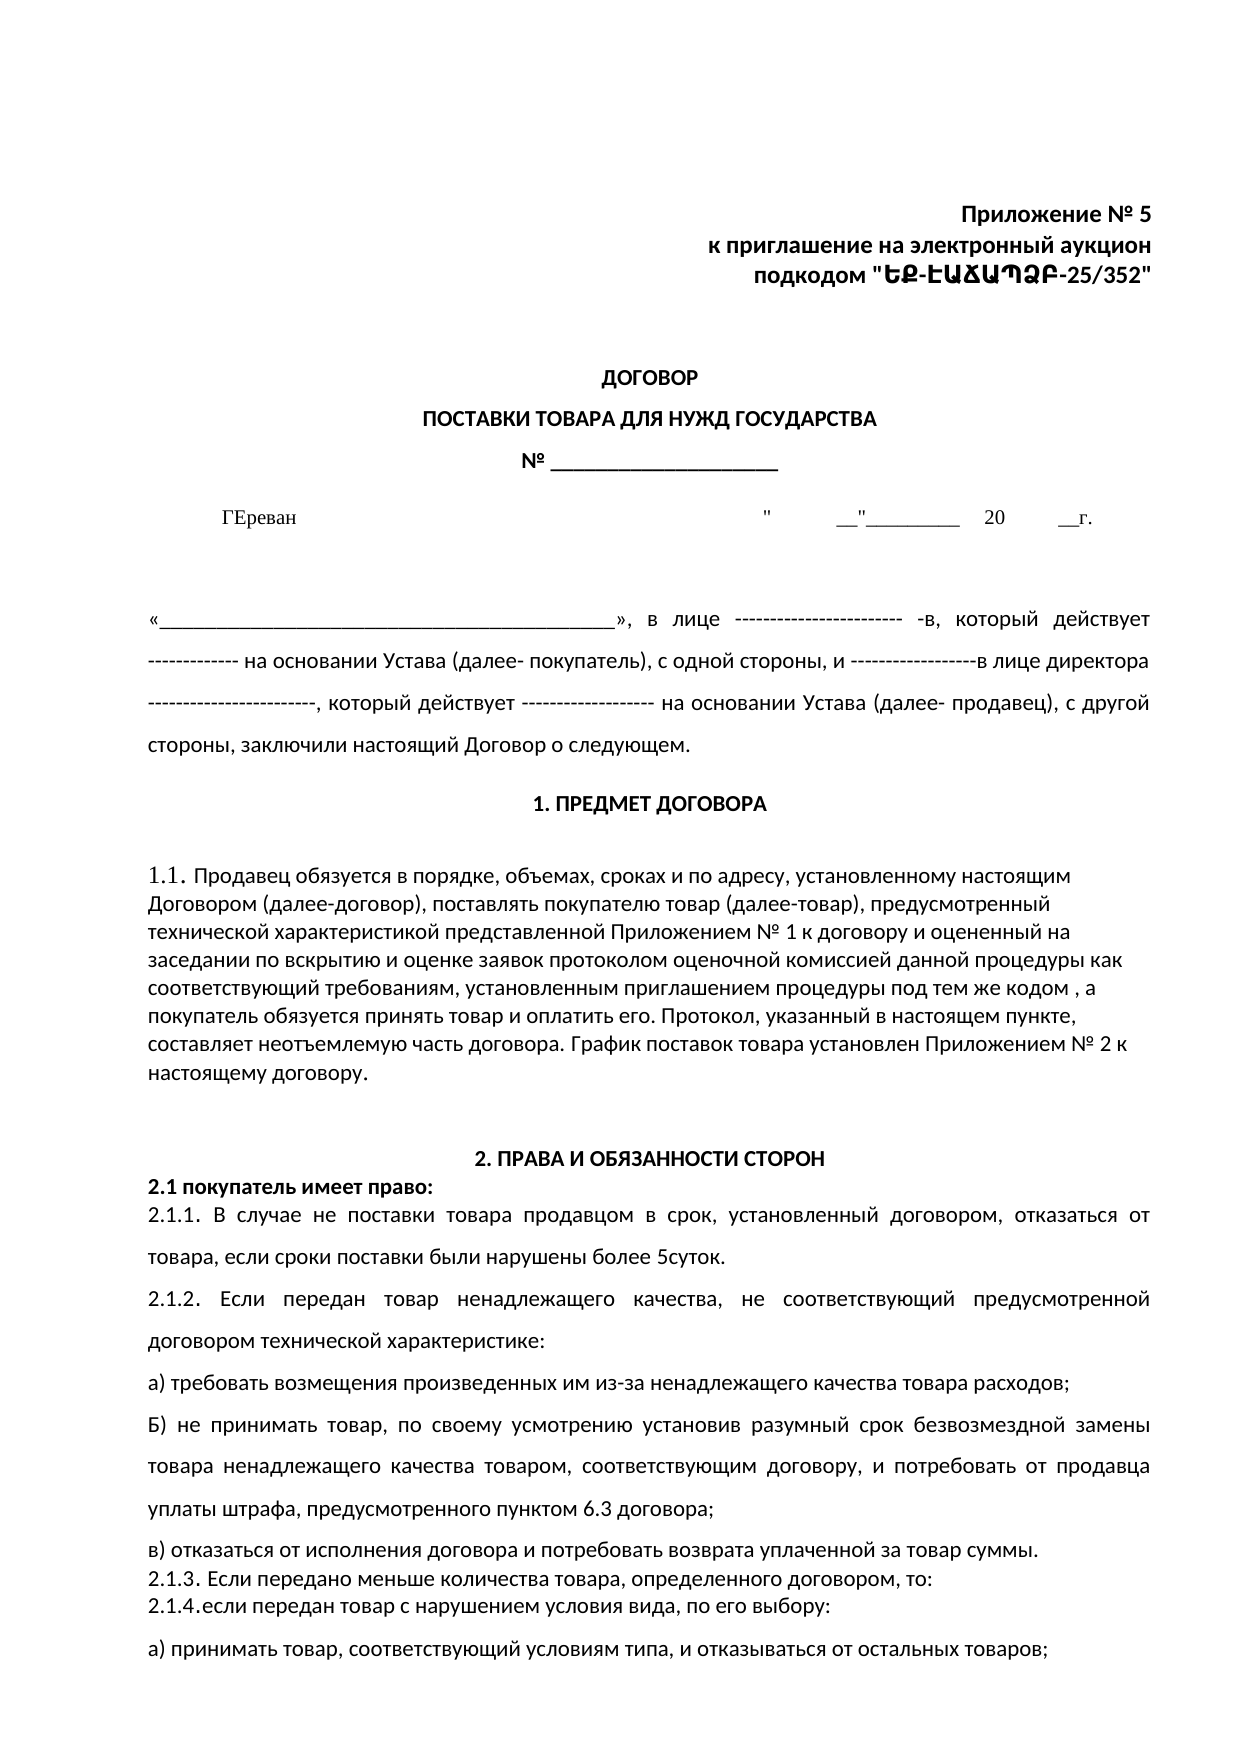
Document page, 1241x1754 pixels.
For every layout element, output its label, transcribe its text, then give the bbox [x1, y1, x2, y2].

table_header ГЕреван [136, 505, 620, 546]
text № ____________________ [148, 447, 1152, 474]
text «________________________________________», в лице ------------------------ -в, который действует ------------- на основании Устава (далее- покупатель), с одной стороны, и ------------------в лице директора ------------------------, который действует ------------------- на основании Устава (далее- продавец), с другой стороны, заключили настоящий Договор о следующем. [148, 604, 1152, 758]
table_header " __"_________ 20 __г. [620, 505, 1104, 546]
text 1. ПРЕДМЕТ ДОГОВОРА [148, 789, 1152, 817]
text подкодом "ԵՔ-ԷԱՃԱՊՁԲ-25/352" [177, 259, 1152, 290]
text в) отказаться от исполнения договора и потребовать возврата уплаченной за товар суммы. [148, 1536, 1152, 1564]
list 2.1.4․если передан товар с нарушением условия вида, по его выбору: [148, 1592, 1152, 1620]
text 1.1․ Продавец обязуется в порядке, объемах, сроках и по адресу, установленному настоящим Договором (далее-договор), поставлять покупателю товар (далее-товар), предусмотренный технической характеристикой представленной Приложением № 1 к договору и оцененный на заседании по вскрытию и оценке заявок протоколом оценочной комиссией данной процедуры как соответствующий требованиям, установленным приглашением процедуры под тем же кодом , а покупатель обязуется принять товар и оплатить его. Протокол, указанный в настоящем пункте, составляет неотъемлемую часть договора. График поставок товара установлен Приложением № 2 к настоящему договору. [148, 860, 1152, 1087]
text 2.1.3․ Если передано меньше количества товара, определенного договором, то: [148, 1564, 1152, 1592]
list 2.1.1․ В случае не поставки товара продавцом в срок, установленный договором, отказаться от товара, если сроки поставки были нарушены более 5суток. [148, 1200, 1152, 1270]
list 2. ПРАВА И ОБЯЗАННОСТИ СТОРОН [148, 1144, 1152, 1172]
text 2.1 покупатель имеет право: [148, 1172, 1152, 1200]
text Приложение № 5 [148, 198, 1152, 229]
list а) принимать товар, соответствующий условиям типа, и отказываться от остальных товаров; [148, 1634, 1152, 1662]
text ПОСТАВКИ ТОВАРА ДЛЯ НУЖД ГОСУДАРСТВА [148, 404, 1152, 433]
list Б) не принимать товар, по своему усмотрению установив разумный срок безвозмездной замены товара ненадлежащего качества товаром, соответствующим договору, и потребовать от продавца уплаты штрафа, предусмотренного пунктом 6.3 договора; [148, 1410, 1152, 1522]
text к приглашение на электронный аукцион [177, 229, 1152, 259]
list а) требовать возмещения произведенных им из-за ненадлежащего качества товара расходов; [148, 1368, 1152, 1396]
text ДОГОВОР [148, 363, 1152, 391]
list 2.1.2․ Если передан товар ненадлежащего качества, не соответствующий предусмотренной договором технической характеристике: [148, 1284, 1152, 1354]
